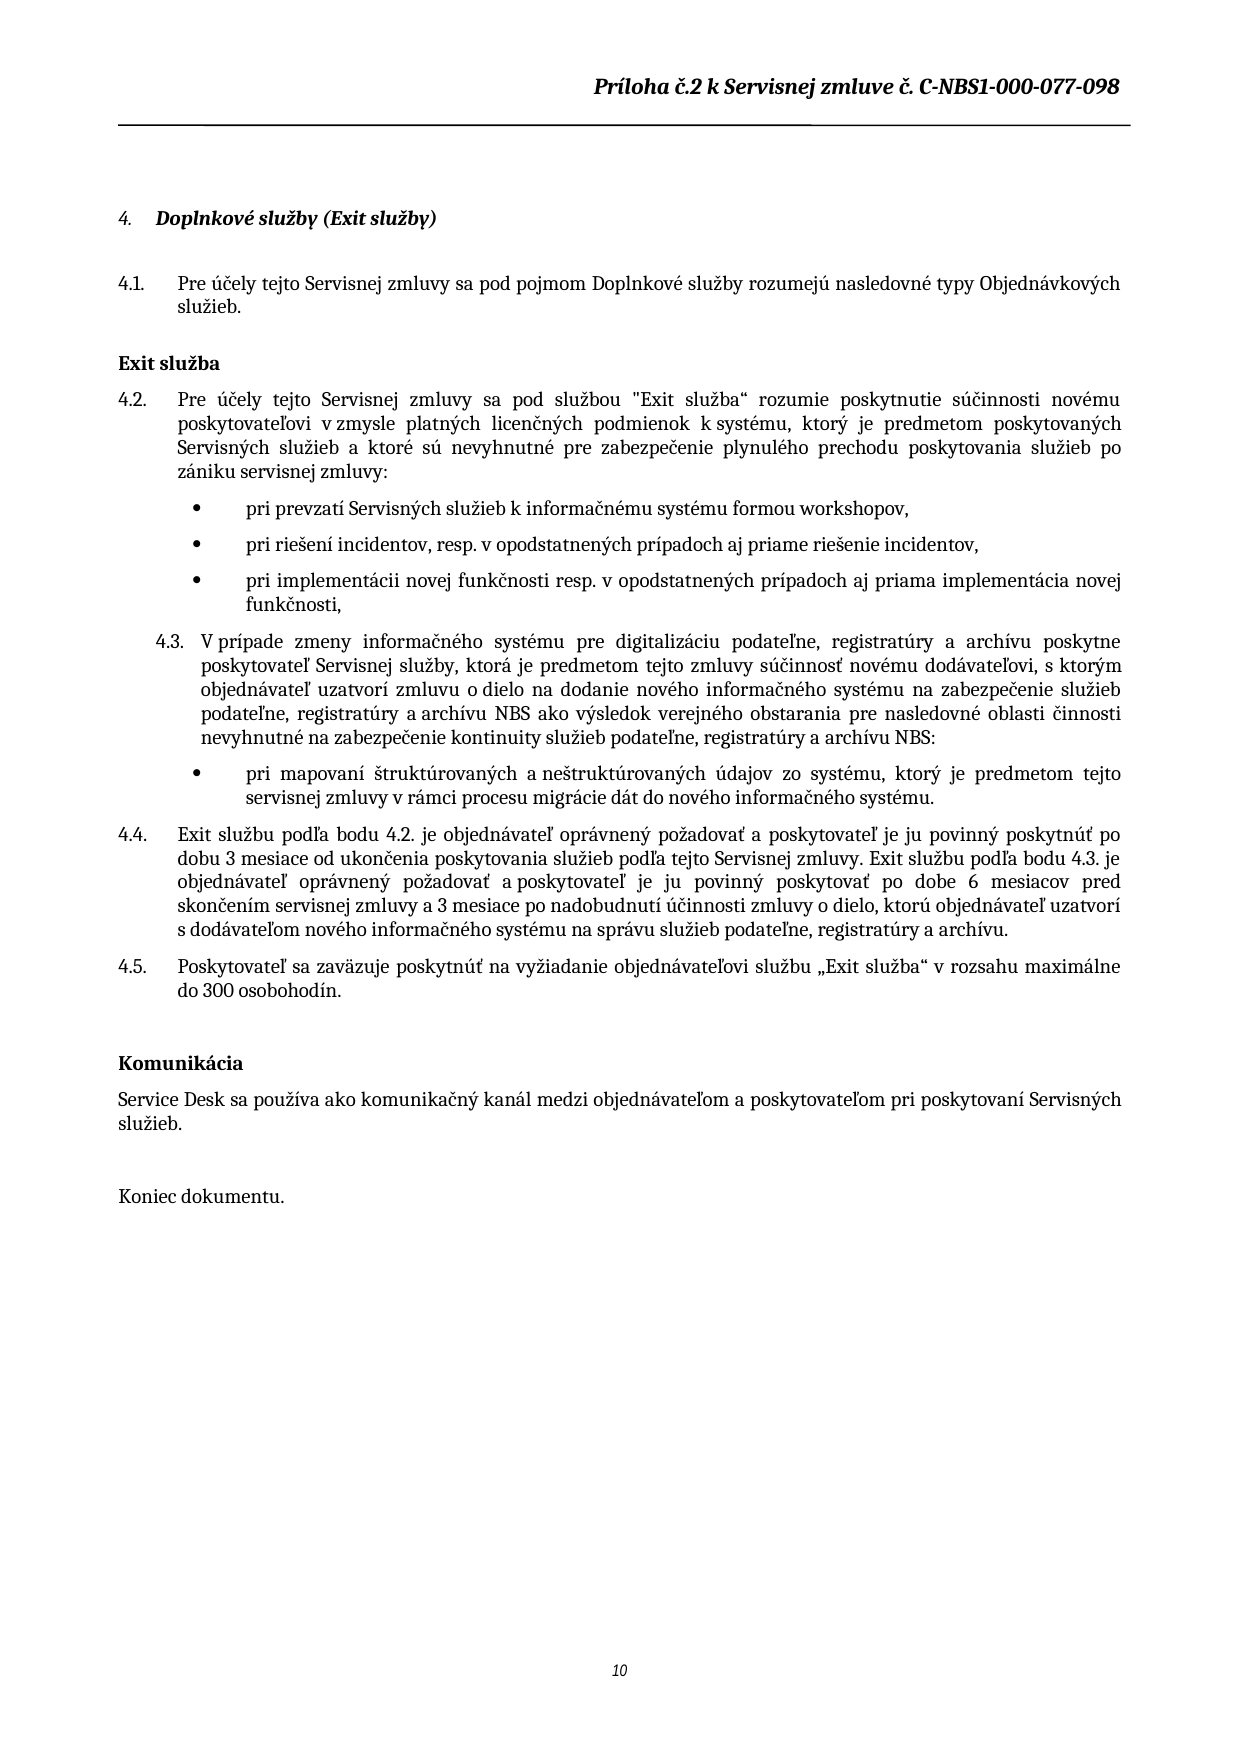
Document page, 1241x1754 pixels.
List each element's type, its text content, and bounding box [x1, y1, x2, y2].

text Service Desk sa používa ako komunikačný kanál medzi objednávateľom a poskytovateľom pri poskytovaní Servisných služieb. [118, 1088, 1122, 1136]
list Poskytovateľ sa zaväzuje poskytnúť na vyžiadanie objednávateľovi službu „Exit služba“ v rozsahu maximálne do 300 osobohodín. [118, 954, 1122, 1002]
text Koniec dokumentu. [118, 1185, 1122, 1209]
list Doplnkové služby (Exit služby) [118, 207, 1122, 231]
list pri mapovaní štruktúrovaných a neštruktúrovaných údajov zo systému, ktorý je predmetom tejto servisnej zmluvy v rámci procesu migrácie dát do nového informačného systému. [193, 762, 1122, 810]
text Komunikácia [118, 1051, 1122, 1075]
list pri implementácii novej funkčnosti resp. v opodstatnených prípadoch aj priama implementácia novej funkčnosti, [193, 569, 1122, 617]
list V prípade zmeny informačného systému pre digitalizáciu podateľne, registratúry a archívu poskytne poskytovateľ Servisnej služby, ktorá je predmetom tejto zmluvy súčinnosť novému dodávateľovi, s ktorým objednávateľ uzatvorí zmluvu o dielo na dodanie nového informačného systému na zabezpečenie služieb podateľne, registratúry a archívu NBS ako výsledok verejného obstarania pre nasledovné oblasti činnosti nevyhnutné na zabezpečenie kontinuity služieb podateľne, registratúry a archívu NBS: [156, 629, 1122, 749]
list Pre účely tejto Servisnej zmluvy sa pod službou "Exit služba“ rozumie poskytnutie súčinnosti novému poskytovateľovi v zmysle platných licenčných podmienok k systému, ktorý je predmetom poskytovaných Servisných služieb a ktoré sú nevyhnutné pre zabezpečenie plynulého prechodu poskytovania služieb po zániku servisnej zmluvy: [118, 388, 1122, 484]
list pri riešení incidentov, resp. v opodstatnených prípadoch aj priame riešenie incidentov, [193, 533, 1122, 557]
list pri prevzatí Servisných služieb k informačnému systému formou workshopov, [193, 496, 1122, 520]
list Exit službu podľa bodu 4.2. je objednávateľ oprávnený požadovať a poskytovateľ je ju povinný poskytnúť po dobu 3 mesiace od ukončenia poskytovania služieb podľa tejto Servisnej zmluvy. Exit službu podľa bodu 4.3. je objednávateľ oprávnený požadovať a poskytovateľ je ju povinný poskytovať po dobe 6 mesiacov pred skončením servisnej zmluvy a 3 mesiace po nadobudnutí účinnosti zmluvy o dielo, ktorú objednávateľ uzatvorí s dodávateľom nového informačného systému na správu služieb podateľne, registratúry a archívu. [118, 822, 1122, 942]
list Pre účely tejto Servisnej zmluvy sa pod pojmom Doplnkové služby rozumejú nasledovné typy Objednávkových služieb. [118, 271, 1122, 319]
text Exit služba [118, 351, 1122, 375]
